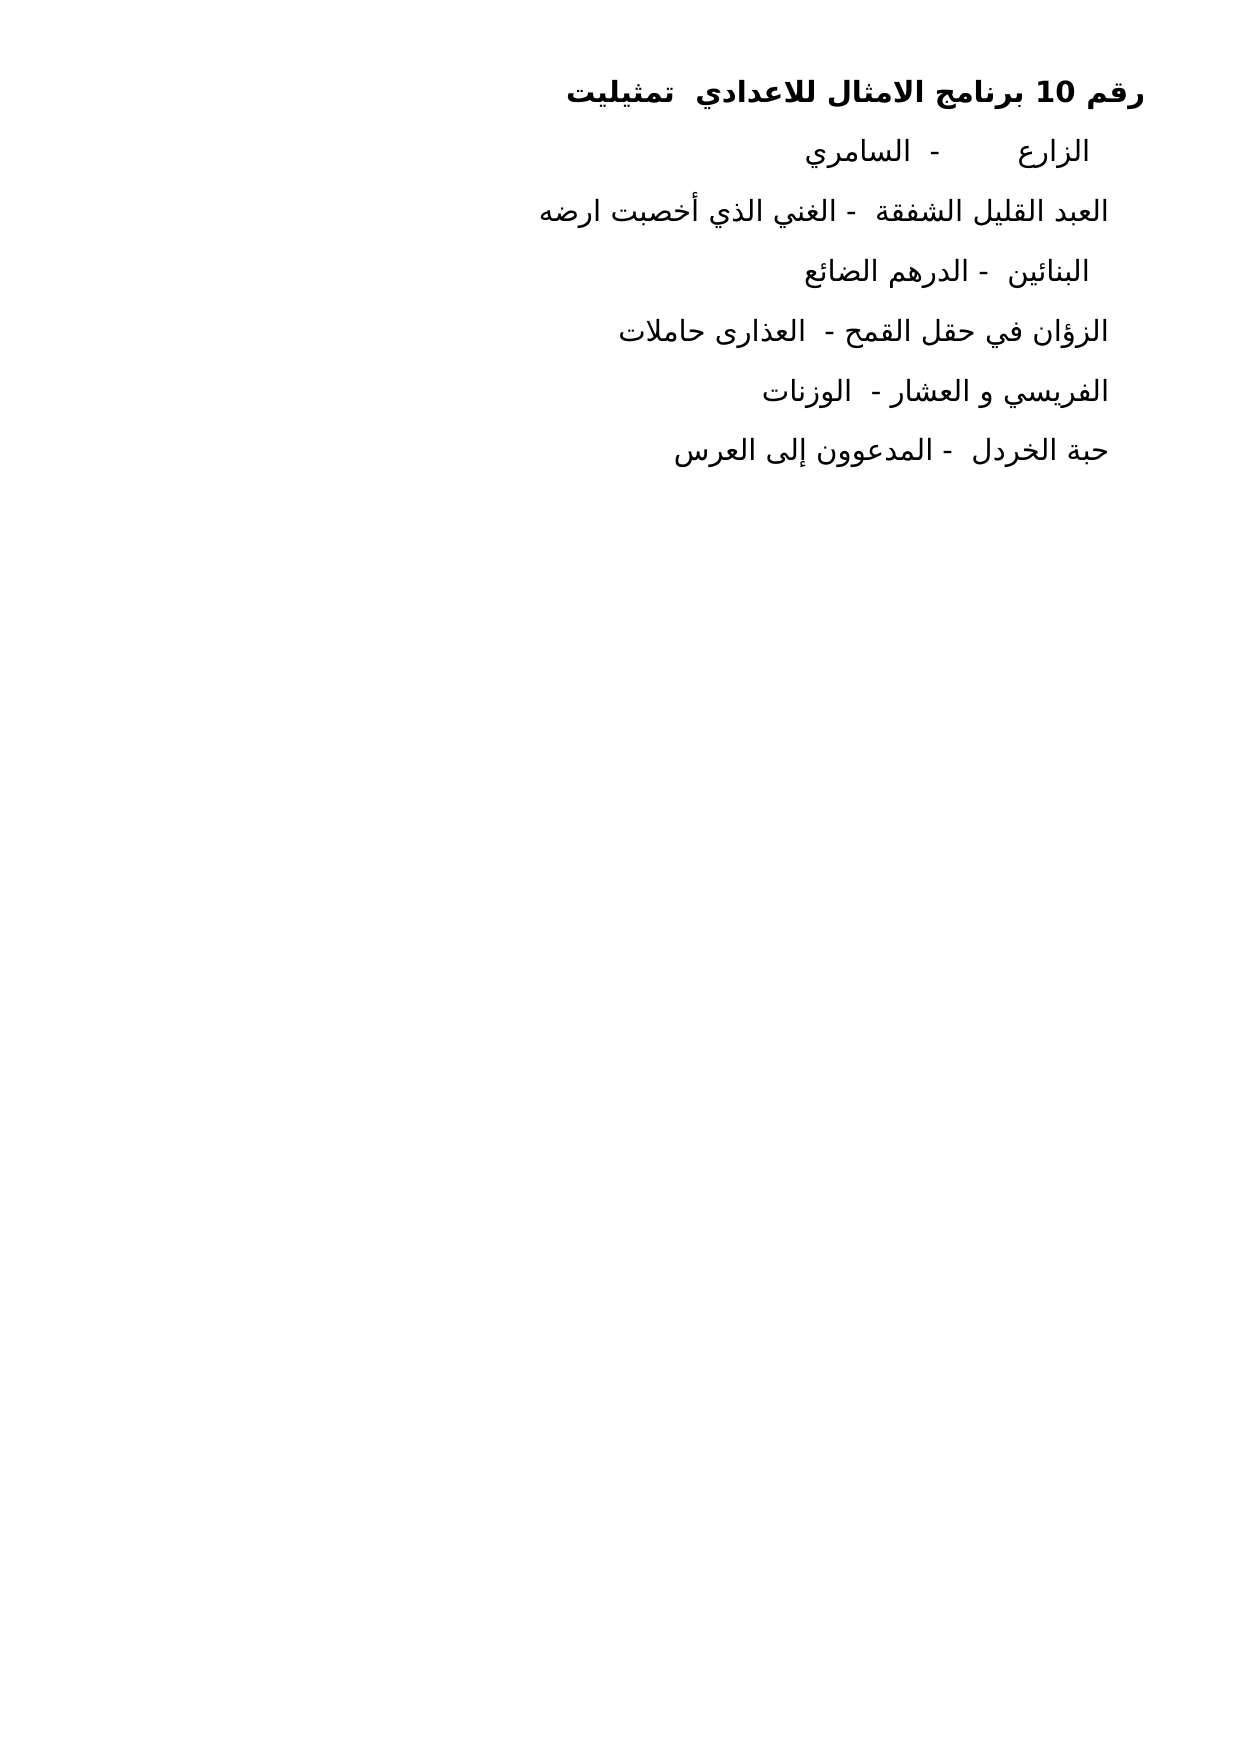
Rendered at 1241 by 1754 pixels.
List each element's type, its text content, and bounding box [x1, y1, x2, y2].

text البنائين - الدرهم الضائع [75, 254, 1165, 288]
text رقم 10 برنامج الامثال للاعدادي تمثيليت [75, 75, 1165, 109]
text الزؤان في حقل القمح - العذارى حاملات [75, 314, 1165, 348]
text الزارع - السامري [75, 135, 1165, 169]
text الفريسي و العشار - الوزنات [75, 374, 1165, 408]
text حبة الخردل - المدعوون إلى العرس [75, 434, 1165, 468]
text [75, 194, 1165, 228]
